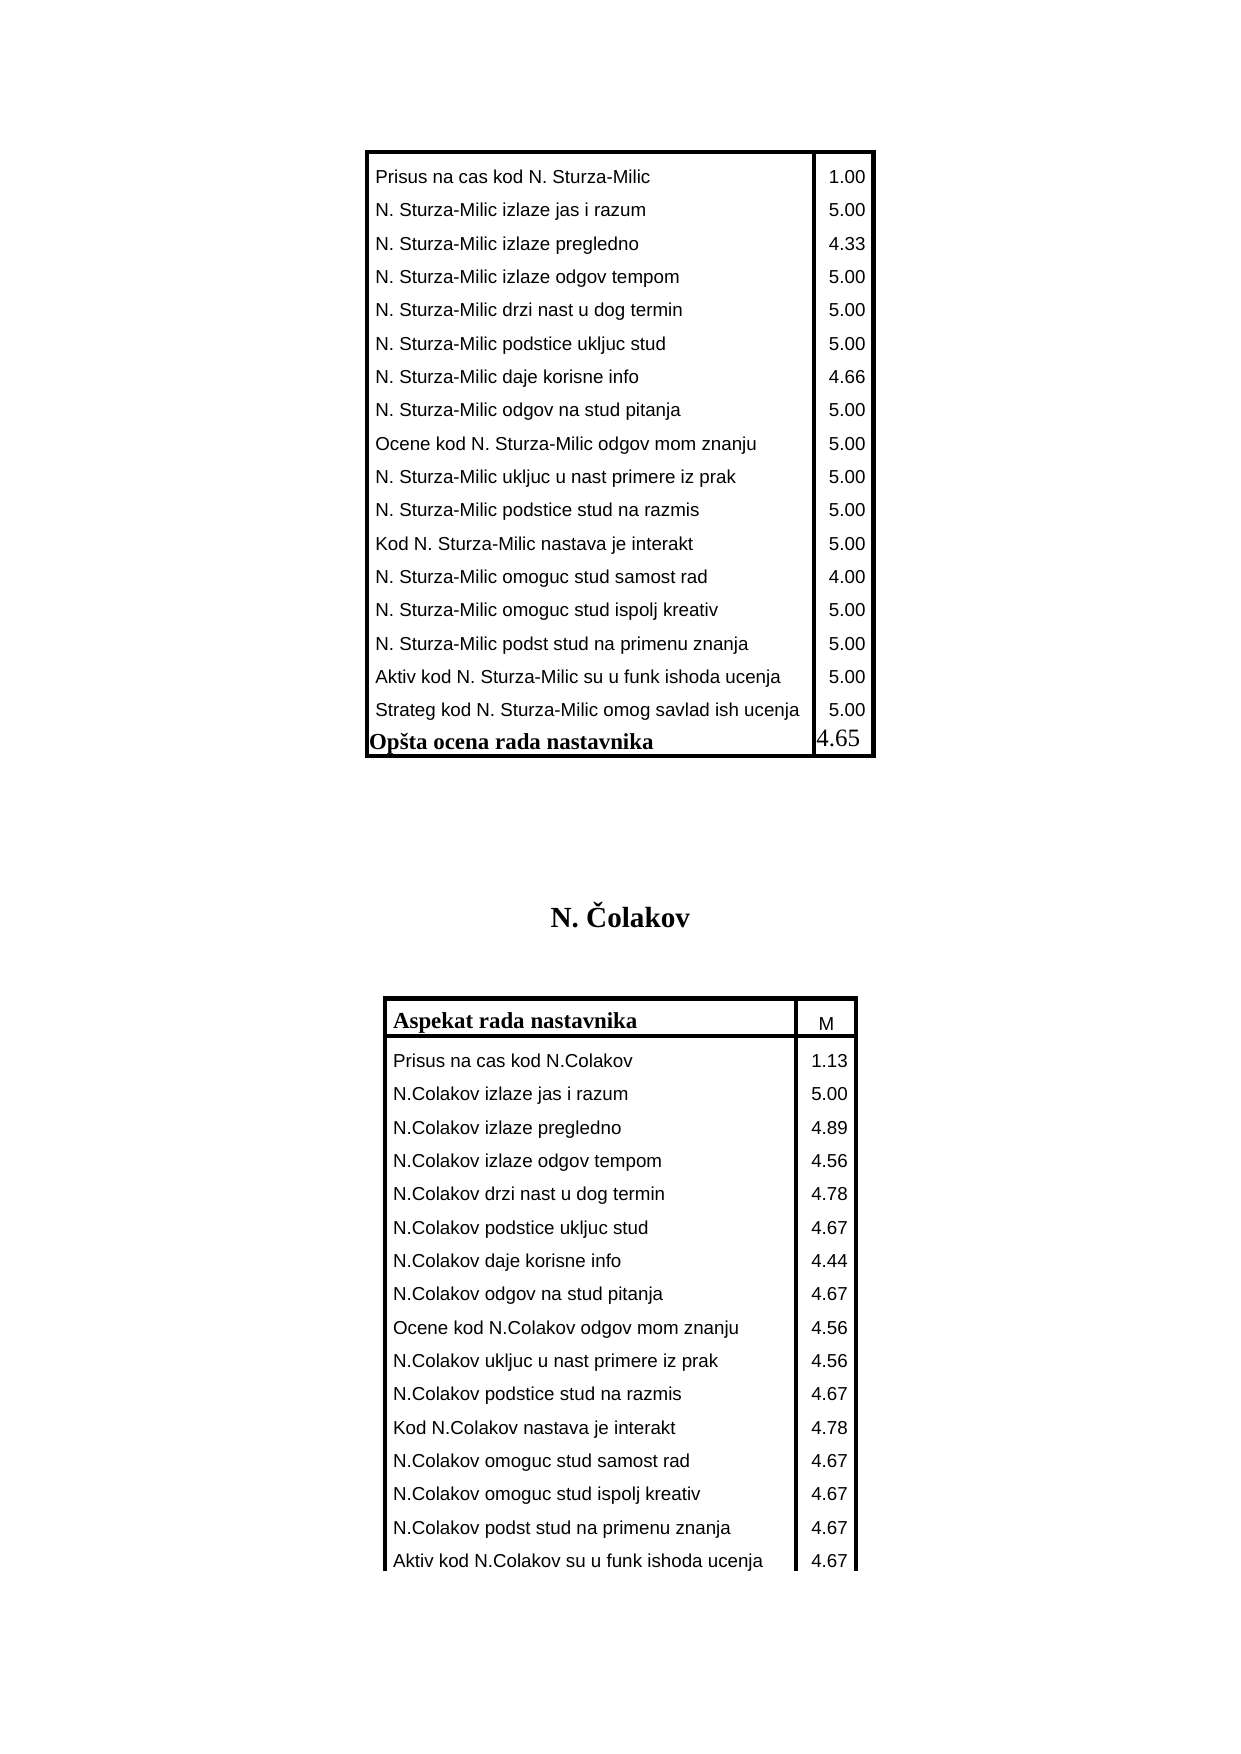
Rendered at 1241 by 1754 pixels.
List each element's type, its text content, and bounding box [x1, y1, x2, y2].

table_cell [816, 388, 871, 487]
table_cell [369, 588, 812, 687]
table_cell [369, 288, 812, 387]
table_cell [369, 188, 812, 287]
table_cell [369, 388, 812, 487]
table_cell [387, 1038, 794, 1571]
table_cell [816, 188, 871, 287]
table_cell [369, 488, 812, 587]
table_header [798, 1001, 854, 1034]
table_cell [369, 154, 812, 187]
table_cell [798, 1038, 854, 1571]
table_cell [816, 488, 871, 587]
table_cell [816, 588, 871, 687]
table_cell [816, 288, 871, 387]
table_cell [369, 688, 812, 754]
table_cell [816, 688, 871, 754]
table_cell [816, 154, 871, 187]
text N. Čolakov [150, 901, 1090, 934]
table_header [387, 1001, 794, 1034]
